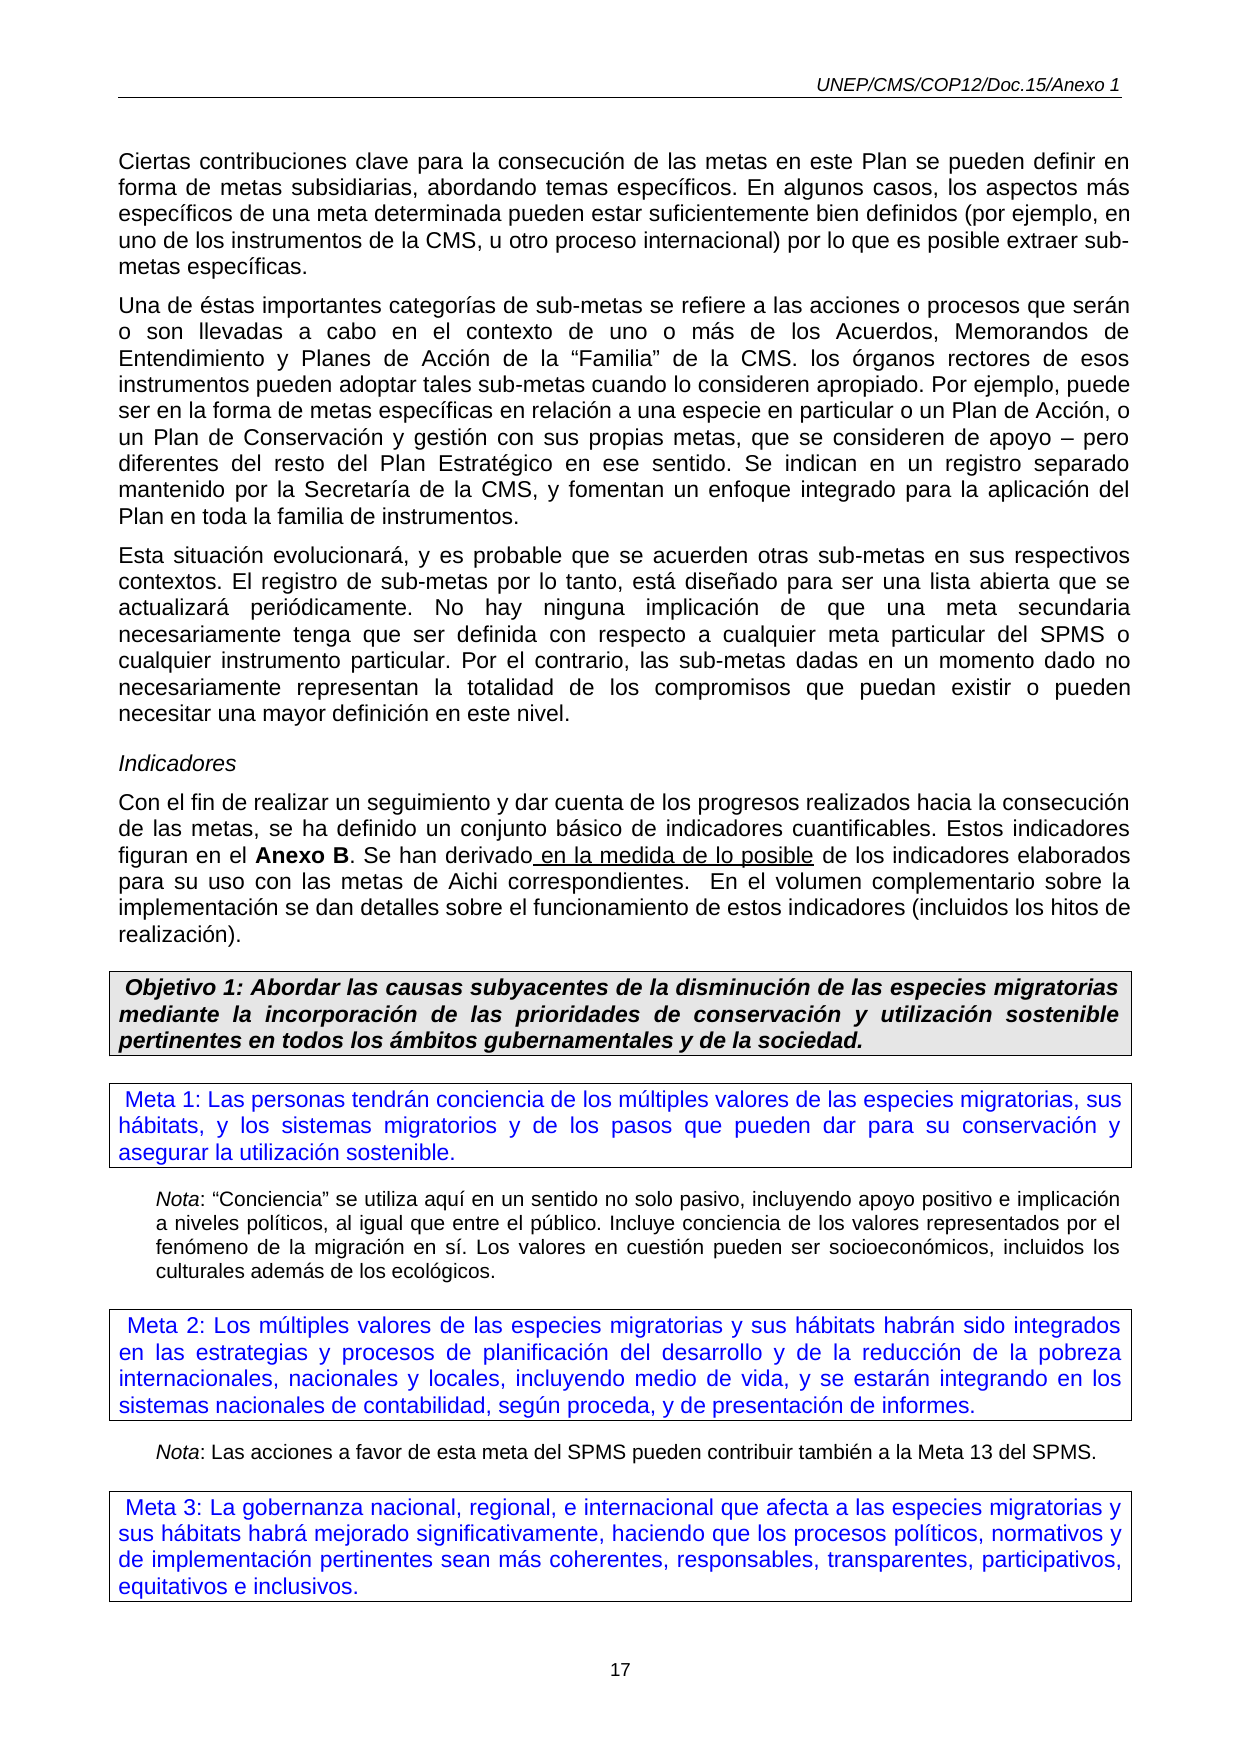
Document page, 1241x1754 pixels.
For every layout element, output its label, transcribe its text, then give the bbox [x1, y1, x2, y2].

text Una de éstas importantes categorías de sub-metas se refiere a las acciones o procesos que serán o son llevadas a cabo en el contexto de uno o más de los Acuerdos, Memorandos de Entendimiento y Planes de Acción de la “Familia” de la CMS. los órganos rectores de esos instrumentos pueden adoptar tales sub-metas cuando lo consideren apropiado. Por ejemplo, puede ser en la forma de metas específicas en relación a una especie en particular o un Plan de Acción, o un Plan de Conservación y gestión con sus propias metas, que se consideren de apoyo – pero diferentes del resto del Plan Estratégico en ese sentido. Se indican en un registro separado mantenido por la Secretaría de la CMS, y fomentan un enfoque integrado para la aplicación del Plan en toda la familia de instrumentos. [118, 292, 1131, 529]
text Objetivo 1: Abordar las causas subyacentes de la disminución de las especies migratorias mediante la incorporación de las prioridades de conservación y utilización sostenible pertinentes en todos los ámbitos gubernamentales y de la sociedad. [110, 972, 1131, 1055]
text Ciertas contribuciones clave para la consecución de las metas en este Plan se pueden definir en forma de metas subsidiarias, abordando temas específicos. En algunos casos, los aspectos más específicos de una meta determinada pueden estar suficientemente bien definidos (por ejemplo, en uno de los instrumentos de la CMS, u otro proceso internacional) por lo que es posible extraer sub-metas específicas. [118, 148, 1131, 279]
text Indicadores [118, 750, 1131, 776]
text Meta 1: Las personas tendrán conciencia de los múltiples valores de las especies migratorias, sus hábitats, y los sistemas migratorios y de los pasos que pueden dar para su conservación y asegurar la utilización sostenible. [110, 1084, 1131, 1167]
text Nota: Las acciones a favor de esta meta del SPMS pueden contribuir también a la Meta 13 del SPMS. [156, 1440, 1122, 1464]
text Esta situación evolucionará, y es probable que se acuerden otras sub-metas en sus respectivos contextos. El registro de sub-metas por lo tanto, está diseñado para ser una lista abierta que se actualizará periódicamente. No hay ninguna implicación de que una meta secundaria necesariamente tenga que ser definida con respecto a cualquier meta particular del SPMS o cualquier instrumento particular. Por el contrario, las sub-metas dadas en un momento dado no necesariamente representan la totalidad de los compromisos que puedan existir o pueden necesitar una mayor definición en este nivel. [118, 542, 1131, 726]
text Meta 3: La gobernanza nacional, regional, e internacional que afecta a las especies migratorias y sus hábitats habrá mejorado significativamente, haciendo que los procesos políticos, normativos y de implementación pertinentes sean más coherentes, responsables, transparentes, participativos, equitativos e inclusivos. [110, 1492, 1131, 1601]
text Nota: “Conciencia” se utiliza aquí en un sentido no solo pasivo, incluyendo apoyo positivo e implicación a niveles políticos, al igual que entre el público. Incluye conciencia de los valores representados por el fenómeno de la migración en sí. Los valores en cuestión pueden ser socioeconómicos, incluidos los culturales además de los ecológicos. [156, 1187, 1122, 1283]
text Meta 2: Los múltiples valores de las especies migratorias y sus hábitats habrán sido integrados en las estrategias y procesos de planificación del desarrollo y de la reducción de la pobreza internacionales, nacionales y locales, incluyendo medio de vida, y se estarán integrando en los sistemas nacionales de contabilidad, según proceda, y de presentación de informes. [110, 1310, 1131, 1420]
text Con el fin de realizar un seguimiento y dar cuenta de los progresos realizados hacia la consecución de las metas, se ha definido un conjunto básico de indicadores cuantificables. Estos indicadores figuran en el Anexo B. Se han derivado en la medida de lo posible de los indicadores elaborados para su uso con las metas de Aichi correspondientes. En el volumen complementario sobre la implementación se dan detalles sobre el funcionamiento de estos indicadores (incluidos los hitos de realización). [118, 789, 1131, 947]
